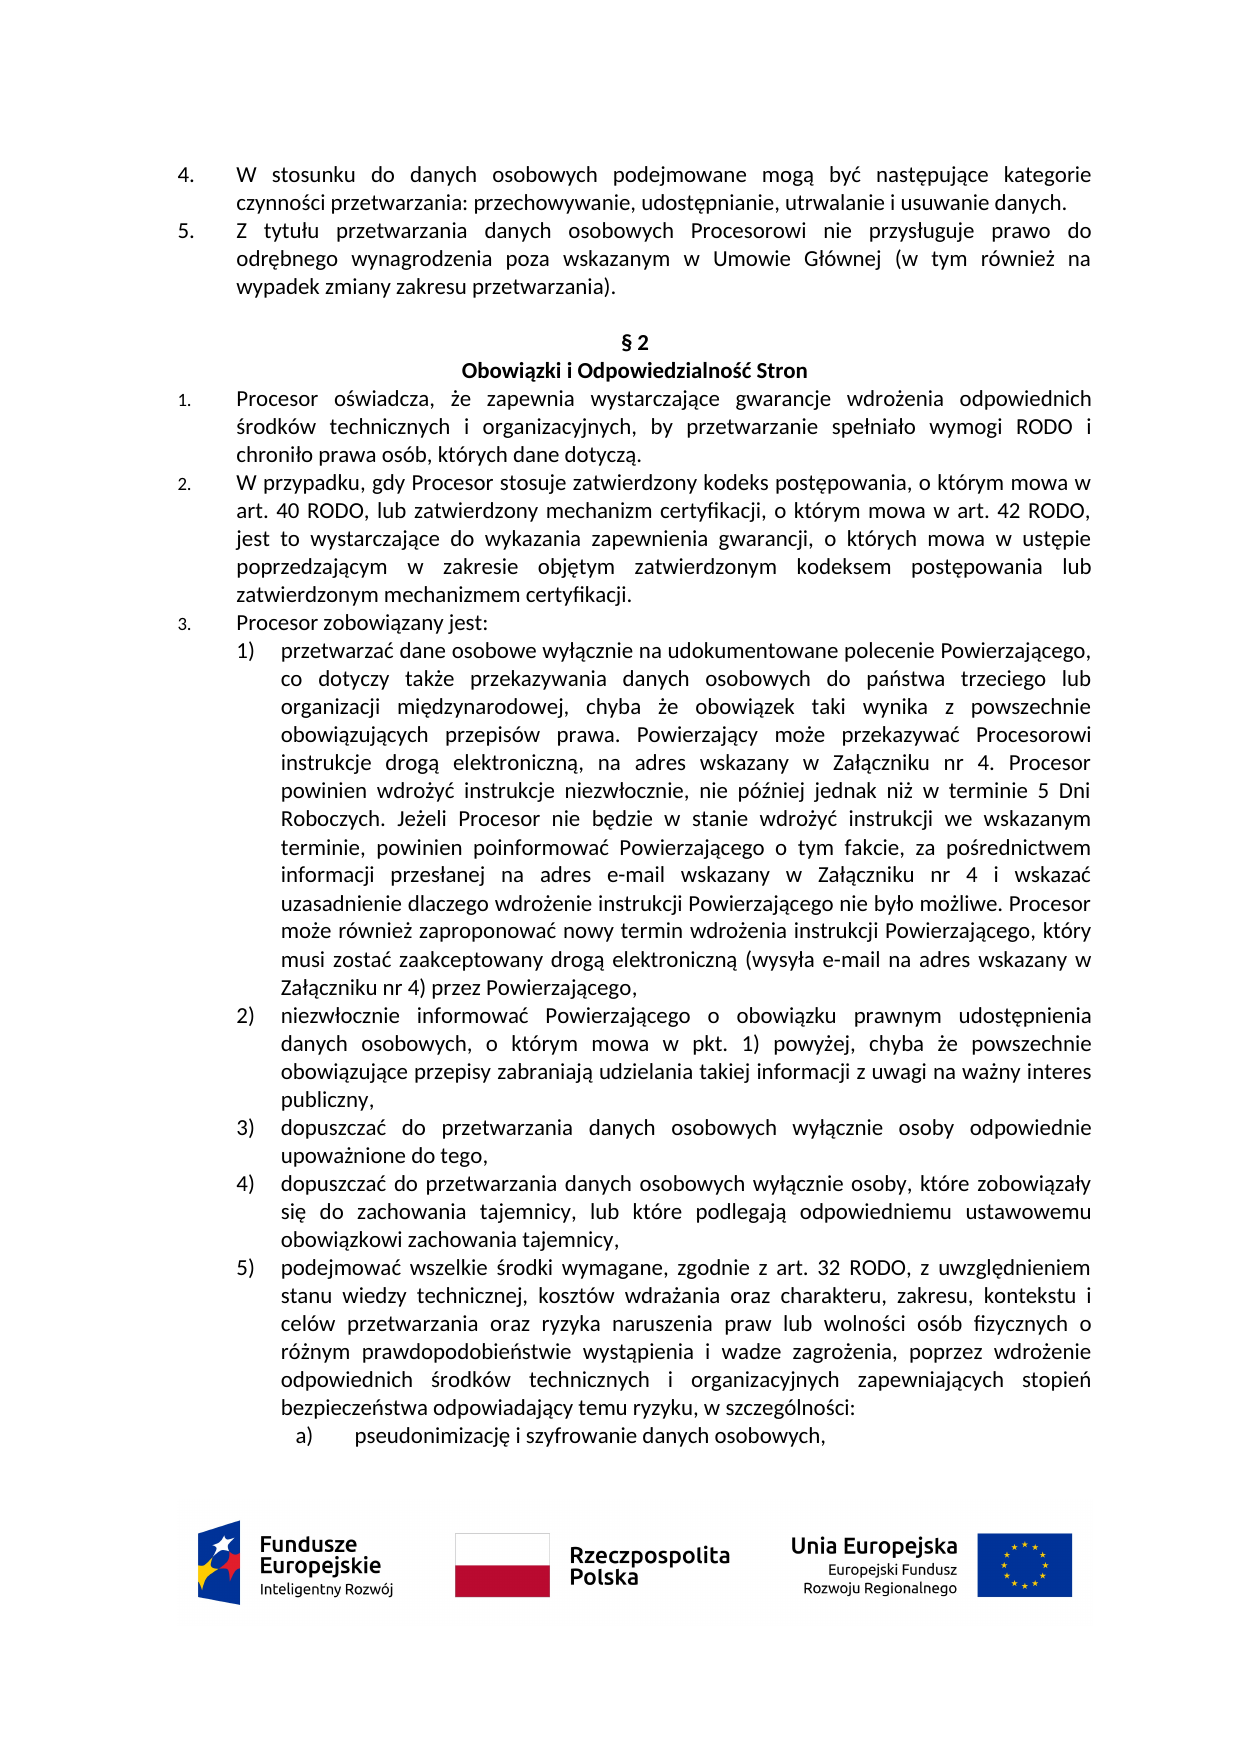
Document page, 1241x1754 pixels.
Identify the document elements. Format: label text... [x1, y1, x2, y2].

list dopuszczać do przetwarzania danych osobowych wyłącznie osoby, które zobowiązały się do zachowania tajemnicy, lub które podlegają odpowiedniemu ustawowemu obowiązkowi zachowania tajemnicy, [236, 1169, 1093, 1253]
list podejmować wszelkie środki wymagane, zgodnie z art. 32 RODO, z uwzględnieniem stanu wiedzy technicznej, kosztów wdrażania oraz charakteru, zakresu, kontekstu i celów przetwarzania oraz ryzyka naruszenia praw lub wolności osób fizycznych o różnym prawdopodobieństwie wystąpienia i wadze zagrożenia, poprzez wdrożenie odpowiednich środków technicznych i organizacyjnych zapewniających stopień bezpieczeństwa odpowiadający temu ryzyku, w szczególności: [236, 1253, 1093, 1421]
list dopuszczać do przetwarzania danych osobowych wyłącznie osoby odpowiednie upoważnione do tego, [236, 1113, 1093, 1169]
list pseudonimizację i szyfrowanie danych osobowych, [295, 1421, 1093, 1449]
list Z tytułu przetwarzania danych osobowych Procesorowi nie przysługuje prawo do odrębnego wynagrodzenia poza wskazanym w Umowie Głównej (w tym również na wypadek zmiany zakresu przetwarzania). [177, 216, 1093, 300]
text § 2 [177, 328, 1093, 356]
list Procesor zobowiązany jest: [177, 608, 1093, 636]
list niezwłocznie informować Powierzającego o obowiązku prawnym udostępnienia danych osobowych, o którym mowa w pkt. 1) powyżej, chyba że powszechnie obowiązujące przepisy zabraniają udzielania takiej informacji z uwagi na ważny interes publiczny, [236, 1001, 1093, 1113]
list Procesor oświadcza, że zapewnia wystarczające gwarancje wdrożenia odpowiednich środków technicznych i organizacyjnych, by przetwarzanie spełniało wymogi RODO i chroniło prawa osób, których dane dotyczą. [177, 384, 1093, 468]
text Obowiązki i Odpowiedzialność Stron [177, 356, 1093, 384]
list W przypadku, gdy Procesor stosuje zatwierdzony kodeks postępowania, o którym mowa w art. 40 RODO, lub zatwierdzony mechanizm certyfikacji, o którym mowa w art. 42 RODO, jest to wystarczające do wykazania zapewnienia gwarancji, o których mowa w ustępie poprzedzającym w zakresie objętym zatwierdzonym kodeksem postępowania lub zatwierdzonym mechanizmem certyfikacji. [177, 468, 1093, 608]
list przetwarzać dane osobowe wyłącznie na udokumentowane polecenie Powierzającego, co dotyczy także przekazywania danych osobowych do państwa trzeciego lub organizacji międzynarodowej, chyba że obowiązek taki wynika z powszechnie obowiązujących przepisów prawa. Powierzający może przekazywać Procesorowi instrukcje drogą elektroniczną, na adres wskazany w Załączniku nr 4. Procesor powinien wdrożyć instrukcje niezwłocznie, nie później jednak niż w terminie 5 Dni Roboczych. Jeżeli Procesor nie będzie w stanie wdrożyć instrukcji we wskazanym terminie, powinien poinformować Powierzającego o tym fakcie, za pośrednictwem informacji przesłanej na adres e-mail wskazany w Załączniku nr 4 i wskazać uzasadnienie dlaczego wdrożenie instrukcji Powierzającego nie było możliwe. Procesor może również zaproponować nowy termin wdrożenia instrukcji Powierzającego, który musi zostać zaakceptowany drogą elektroniczną (wysyła e-mail na adres wskazany w Załączniku nr 4) przez Powierzającego, [236, 636, 1093, 1001]
picture [177, 1499, 1093, 1626]
list W stosunku do danych osobowych podejmowane mogą być następujące kategorie czynności przetwarzania: przechowywanie, udostępnianie, utrwalanie i usuwanie danych. [177, 160, 1093, 216]
